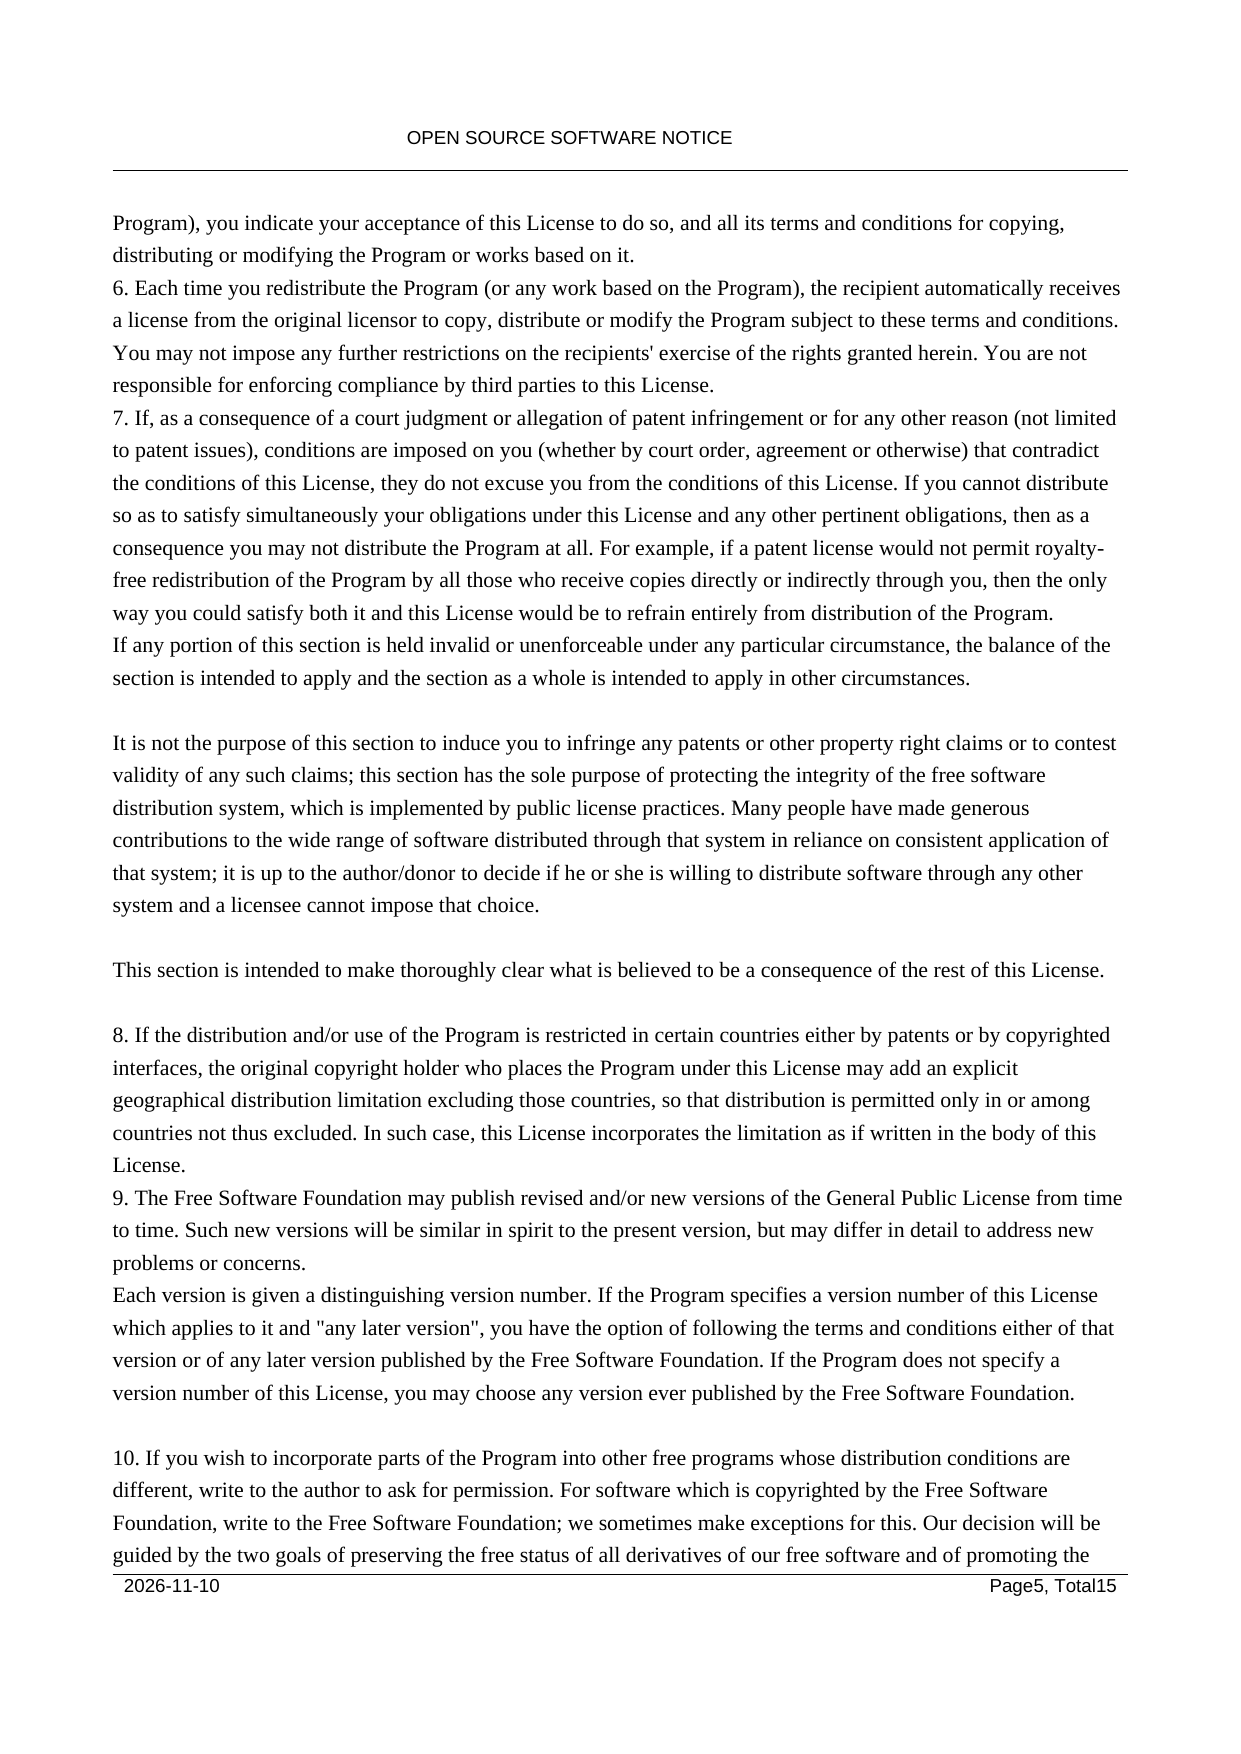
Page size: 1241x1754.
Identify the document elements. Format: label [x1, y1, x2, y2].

text [112, 206, 1128, 1571]
